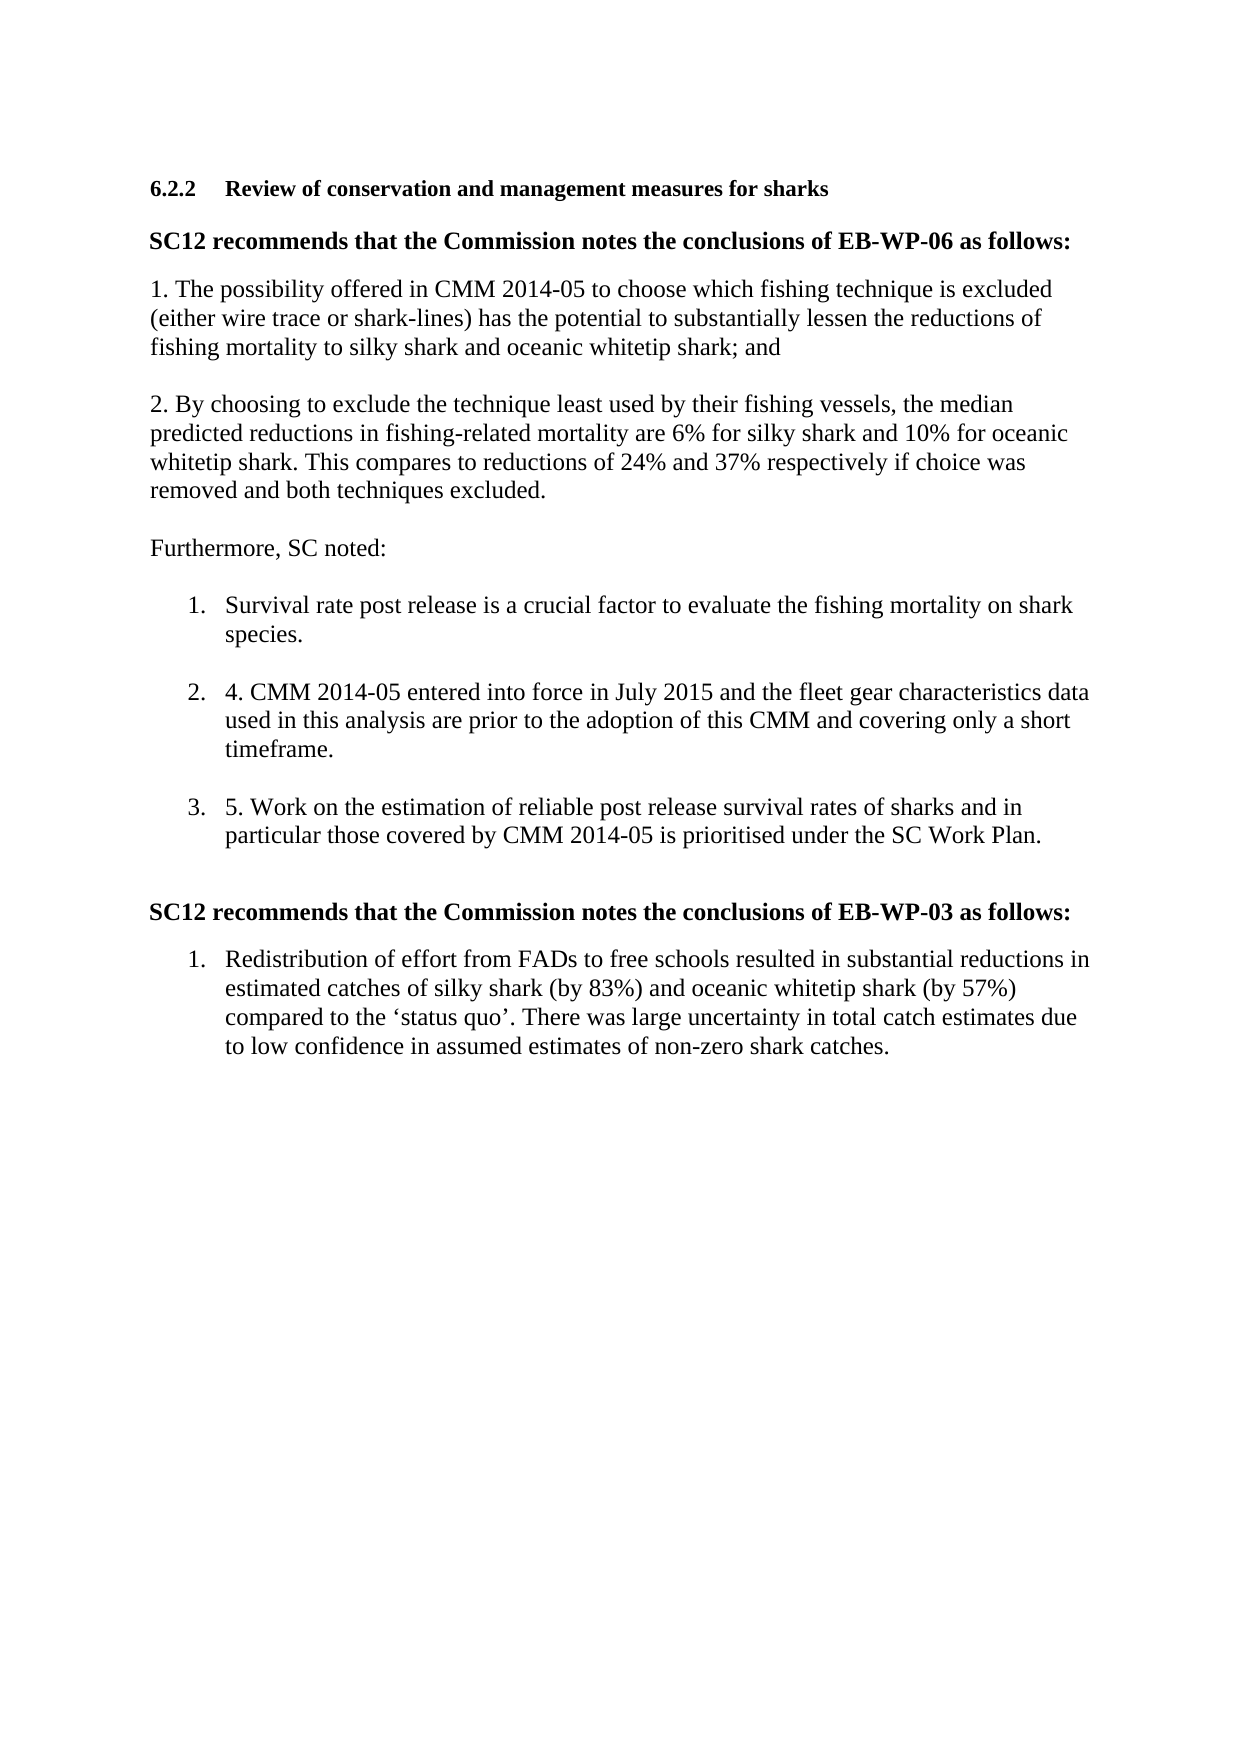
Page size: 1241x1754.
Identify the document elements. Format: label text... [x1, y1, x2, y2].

text 2. By choosing to exclude the technique least used by their fishing vessels, the median predicted reductions in fishing-related mortality are 6% for silky shark and 10% for oceanic whitetip shark. This compares to reductions of 24% and 37% respectively if choice was removed and both techniques excluded. [150, 389, 1090, 504]
text 6.2.2 Review of conservation and management measures for sharks [150, 175, 1090, 201]
text SC12 recommends that the Commission notes the conclusions of EB-WP-06 as follows: [149, 226, 1090, 255]
list 4. CMM 2014-05 entered into force in July 2015 and the fleet gear characteristics data used in this analysis are prior to the adoption of this CMM and covering only a short timeframe. [187, 677, 1090, 763]
text SC12 recommends that the Commission notes the conclusions of EB-WP-03 as follows: [149, 897, 1090, 926]
list 5. Work on the estimation of reliable post release survival rates of sharks and in particular those covered by CMM 2014-05 is prioritised under the SC Work Plan. [187, 792, 1090, 849]
text 1. The possibility offered in CMM 2014-05 to choose which fishing technique is excluded (either wire trace or shark-lines) has the potential to substantially lessen the reductions of fishing mortality to silky shark and oceanic whitetip shark; and [150, 274, 1090, 360]
text Furthermore, SC noted: [150, 533, 1090, 562]
list Survival rate post release is a crucial factor to evaluate the fishing mortality on shark species. [187, 590, 1090, 648]
list Redistribution of effort from FADs to free schools resulted in substantial reductions in estimated catches of silky shark (by 83%) and oceanic whitetip shark (by 57%) compared to the ‘status quo’. There was large uncertainty in total catch estimates due to low confidence in assumed estimates of non-zero shark catches. [187, 944, 1090, 1059]
